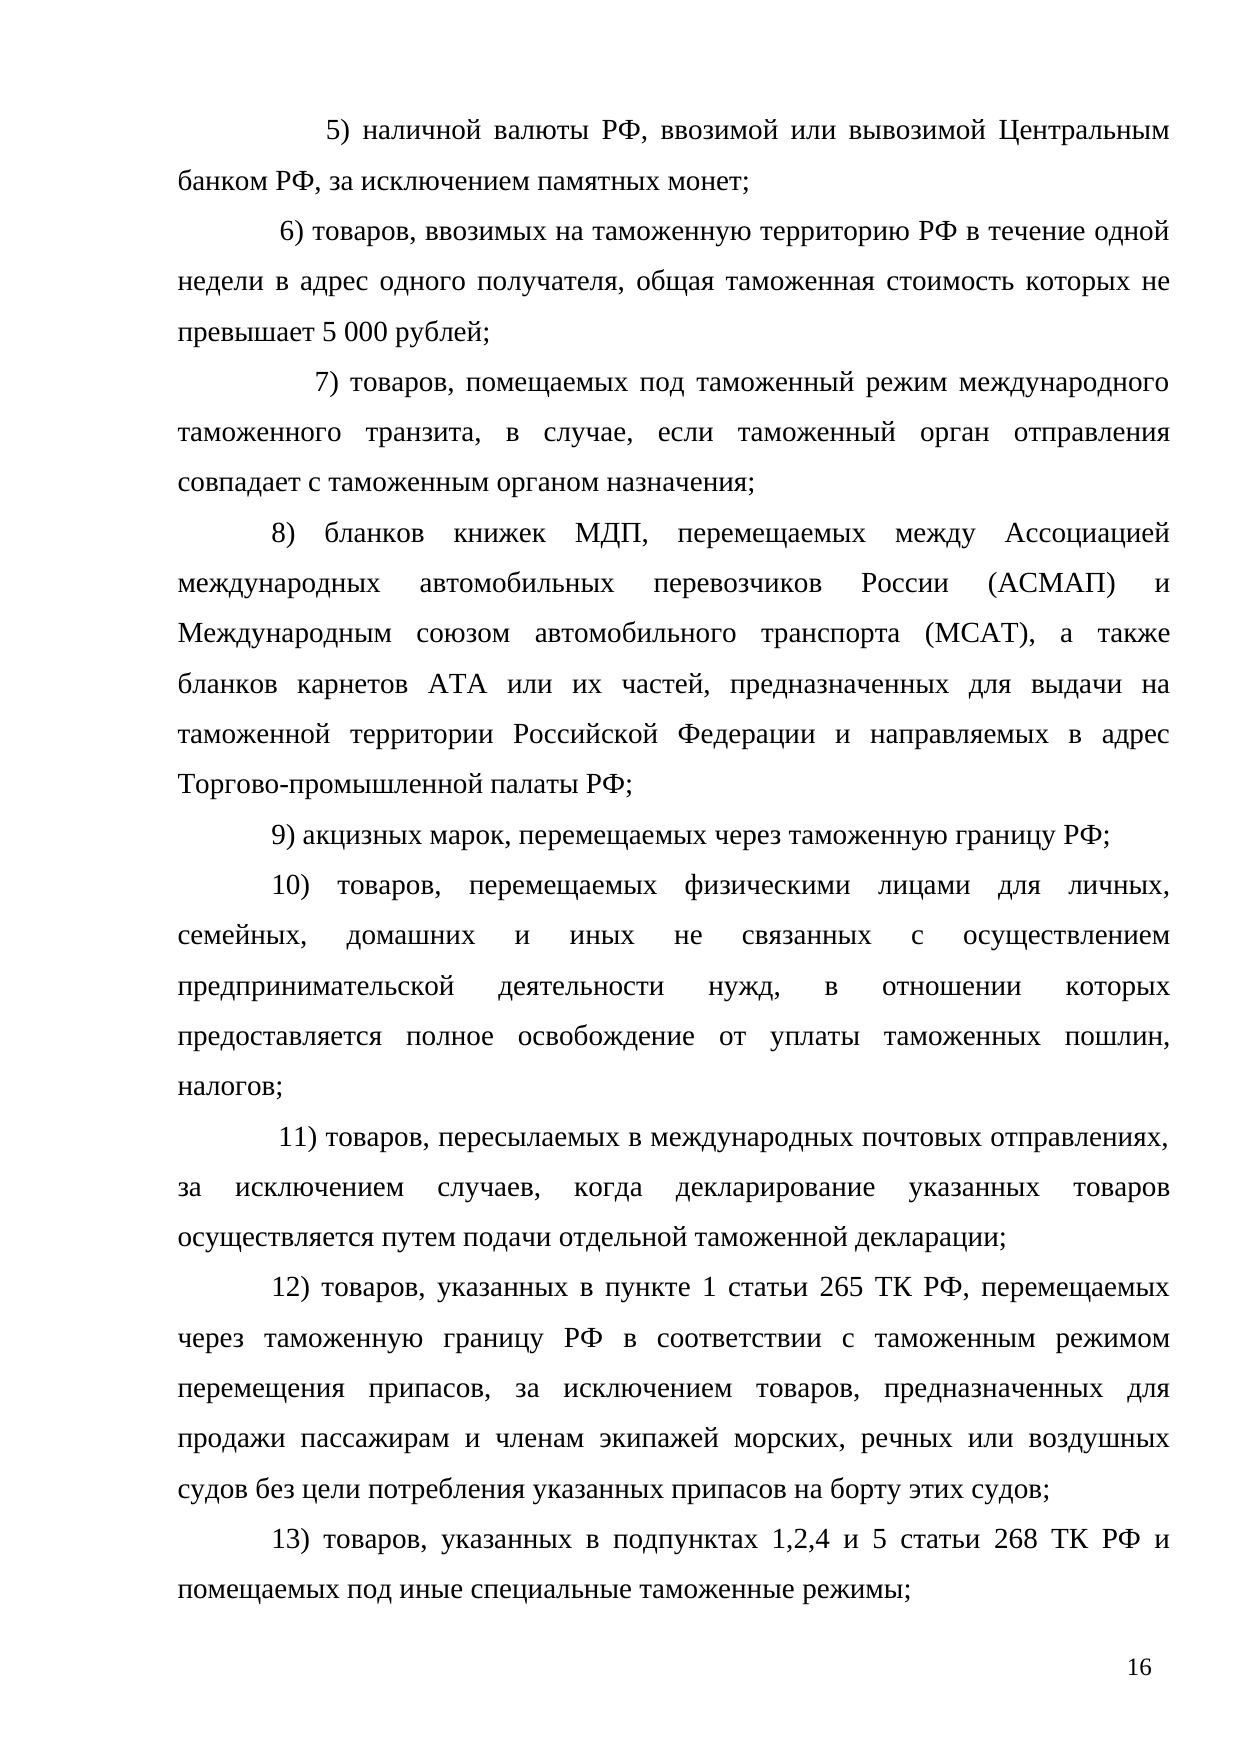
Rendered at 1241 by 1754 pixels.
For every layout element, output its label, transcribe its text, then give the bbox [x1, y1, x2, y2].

text 7) товаров, помещаемых под таможенный режим международного таможенного транзита, в случае, если таможенный орган отправления совпадает с таможенным органом назначения; [177, 364, 1171, 498]
text 10) товаров, перемещаемых физическими лицами для личных, семейных, домашних и иных не связанных с осуществлением предпринимательской деятельности нужд, в отношении которых предоставляется полное освобождение от уплаты таможенных пошлин, налогов; 11) товаров, пересылаемых в международных почтовых отправлениях, за исключением случаев, когда декларирование указанных товаров осуществляется путем подачи отдельной таможенной декларации; [177, 867, 1171, 1253]
text 9) акцизных марок, перемещаемых через таможенную границу РФ; [177, 817, 1171, 850]
text 5) наличной валюты РФ, ввозимой или вывозимой Центральным банком РФ, за исключением памятных монет; [177, 112, 1171, 196]
text 6) товаров, ввозимых на таможенную территорию РФ в течение одной недели в адрес одного получателя, общая таможенная стоимость которых не превышает 5 000 рублей; [177, 213, 1171, 347]
text 12) товаров, указанных в пункте 1 статьи 265 ТК РФ, перемещаемых через таможенную границу РФ в соответствии с таможенным режимом перемещения припасов, за исключением товаров, предназначенных для продажи пассажирам и членам экипажей морских, речных или воздушных судов без цели потребления указанных припасов на борту этих судов; [177, 1269, 1171, 1504]
text 13) товаров, указанных в подпунктах 1,2,4 и 5 статьи 268 ТК РФ и помещаемых под иные специальные таможенные режимы; [177, 1521, 1171, 1605]
text 8) бланков книжек МДП, перемещаемых между Ассоциацией международных автомобильных перевозчиков России (АСМАП) и Международным союзом автомобильного транспорта (МСАТ), а также бланков карнетов АТА или их частей, предназначенных для выдачи на таможенной территории Российской Федерации и направляемых в адрес Торгово-промышленной палаты РФ; [177, 515, 1171, 800]
